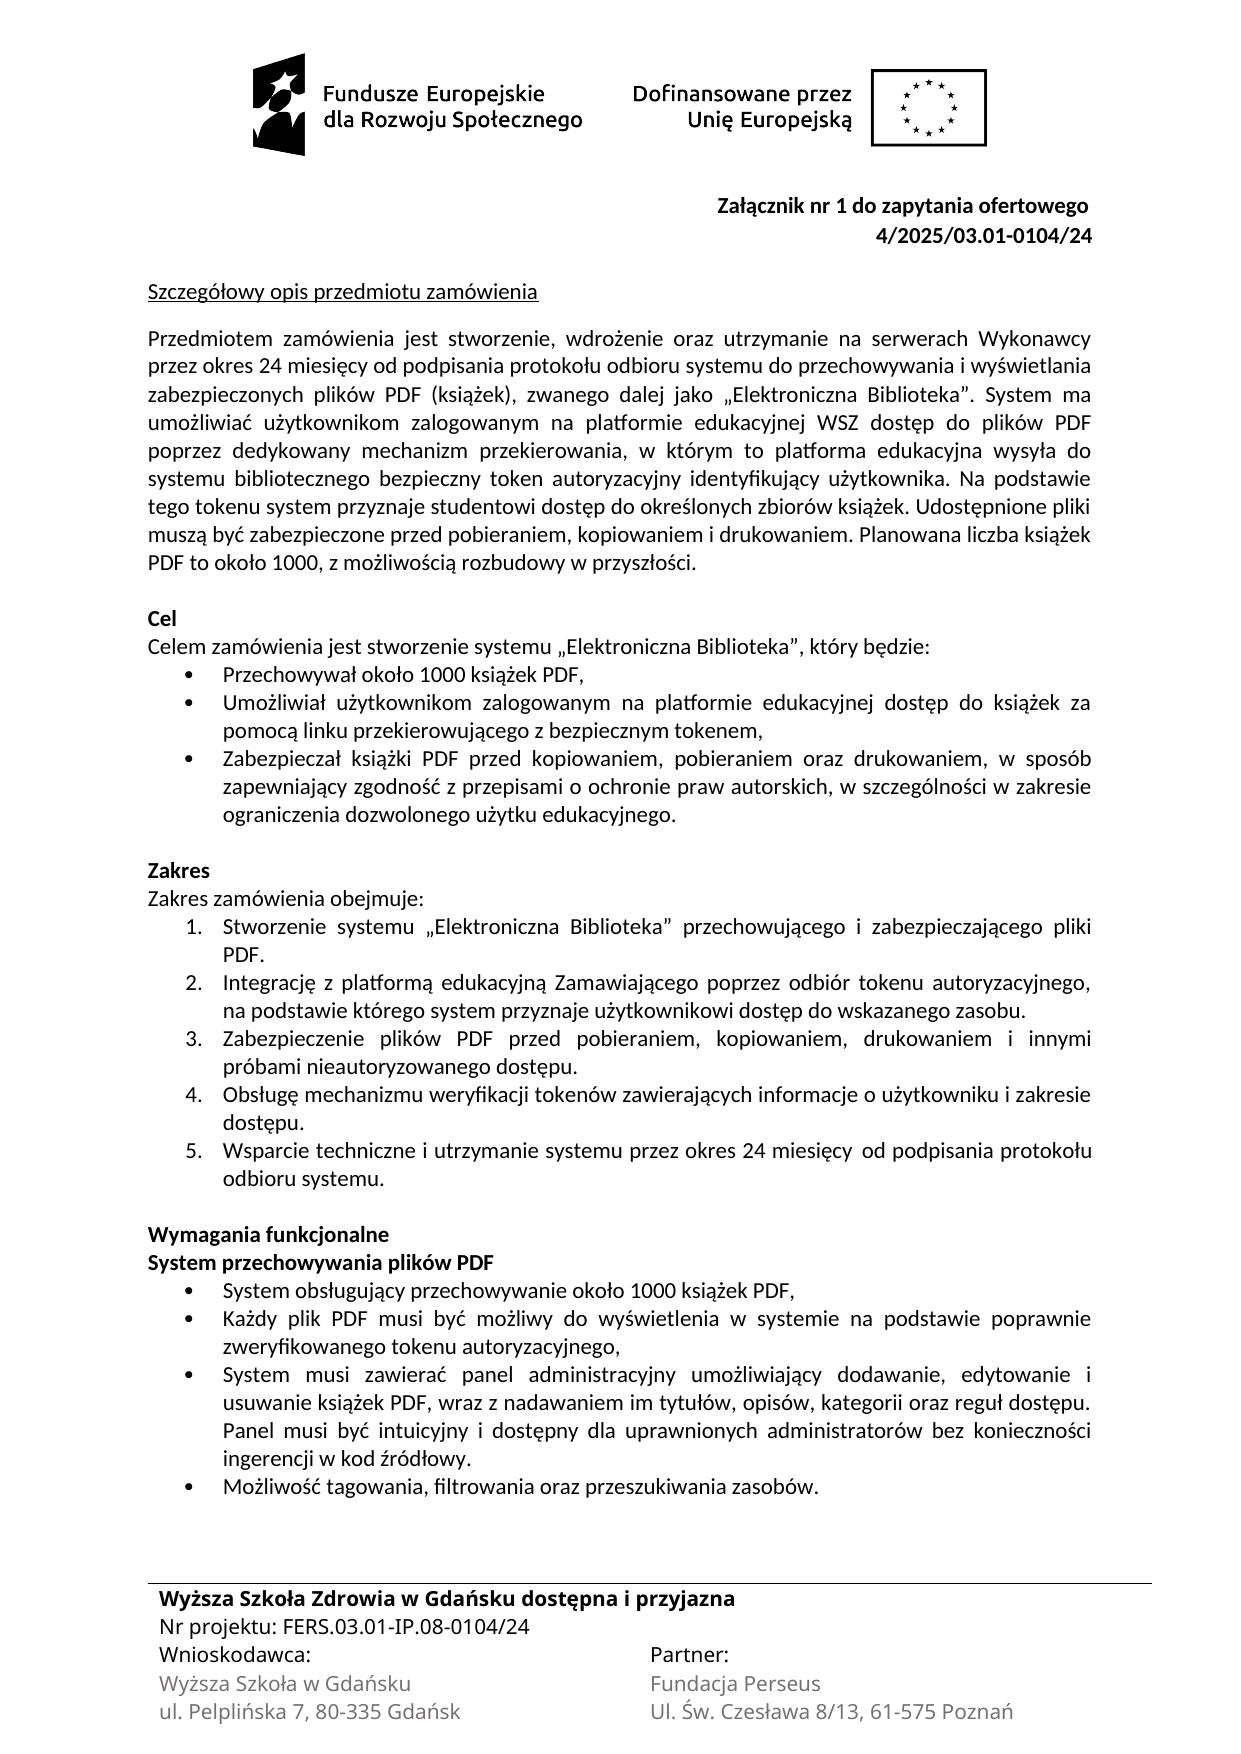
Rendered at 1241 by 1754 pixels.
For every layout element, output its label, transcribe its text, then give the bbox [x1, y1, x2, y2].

text System przechowywania plików PDF [148, 1248, 1093, 1276]
text Wymagania funkcjonalne [148, 1220, 1093, 1248]
list Umożliwiał użytkownikom zalogowanym na platformie edukacyjnej dostęp do książek za pomocą linku przekierowującego z bezpiecznym tokenem, [185, 688, 1093, 744]
list Integrację z platformą edukacyjną Zamawiającego poprzez odbiór tokenu autoryzacyjnego, na podstawie którego system przyznaje użytkownikowi dostęp do wskazanego zasobu. [185, 968, 1093, 1024]
text Celem zamówienia jest stworzenie systemu „Elektroniczna Biblioteka”, który będzie: [148, 632, 1093, 660]
text Zakres zamówienia obejmuje: [148, 884, 1093, 912]
list System musi zawierać panel administracyjny umożliwiający dodawanie, edytowanie i usuwanie książek PDF, wraz z nadawaniem im tytułów, opisów, kategorii oraz reguł dostępu. Panel musi być intuicyjny i dostępny dla uprawnionych administratorów bez konieczności ingerencji w kod źródłowy. [185, 1360, 1093, 1472]
list Obsługę mechanizmu weryfikacji tokenów zawierających informacje o użytkowniku i zakresie dostępu. [185, 1080, 1093, 1136]
text Załącznik nr 1 do zapytania ofertowego [211, 191, 1089, 219]
picture [227, 40, 1013, 163]
text Szczegółowy opis przedmiotu zamówienia [148, 277, 1093, 305]
list Zabezpieczenie plików PDF przed pobieraniem, kopiowaniem, drukowaniem i innymi próbami nieautoryzowanego dostępu. [185, 1024, 1093, 1080]
list Wsparcie techniczne i utrzymanie systemu przez okres 24 miesięcy od podpisania protokołu odbioru systemu. [185, 1136, 1093, 1192]
text Zakres [148, 856, 1093, 884]
list Możliwość tagowania, filtrowania oraz przeszukiwania zasobów. [185, 1472, 1093, 1501]
text 4/2025/03.01-0104/24 [148, 221, 1093, 249]
list Każdy plik PDF musi być możliwy do wyświetlenia w systemie na podstawie poprawnie zweryfikowanego tokenu autoryzacyjnego, [185, 1304, 1093, 1360]
list System obsługujący przechowywanie około 1000 książek PDF, [185, 1276, 1093, 1304]
list Zabezpieczał książki PDF przed kopiowaniem, pobieraniem oraz drukowaniem, w sposób zapewniający zgodność z przepisami o ochronie praw autorskich, w szczególności w zakresie ograniczenia dozwolonego użytku edukacyjnego. [185, 744, 1093, 828]
text Przedmiotem zamówienia jest stworzenie, wdrożenie oraz utrzymanie na serwerach Wykonawcy przez okres 24 miesięcy od podpisania protokołu odbioru systemu do przechowywania i wyświetlania zabezpieczonych plików PDF (książek), zwanego dalej jako „Elektroniczna Biblioteka”. System ma umożliwiać użytkownikom zalogowanym na platformie edukacyjnej WSZ dostęp do plików PDF poprzez dedykowany mechanizm przekierowania, w którym to platforma edukacyjna wysyła do systemu bibliotecznego bezpieczny token autoryzacyjny identyfikujący użytkownika. Na podstawie tego tokenu system przyznaje studentowi dostęp do określonych zbiorów książek. Udostępnione pliki muszą być zabezpieczone przed pobieraniem, kopiowaniem i drukowaniem. Planowana liczba książek PDF to około 1000, z możliwością rozbudowy w przyszłości. [148, 324, 1093, 576]
list Stworzenie systemu „Elektroniczna Biblioteka” przechowującego i zabezpieczającego pliki PDF. [185, 912, 1093, 968]
list Przechowywał około 1000 książek PDF, [185, 660, 1093, 688]
text Cel [148, 604, 1093, 632]
